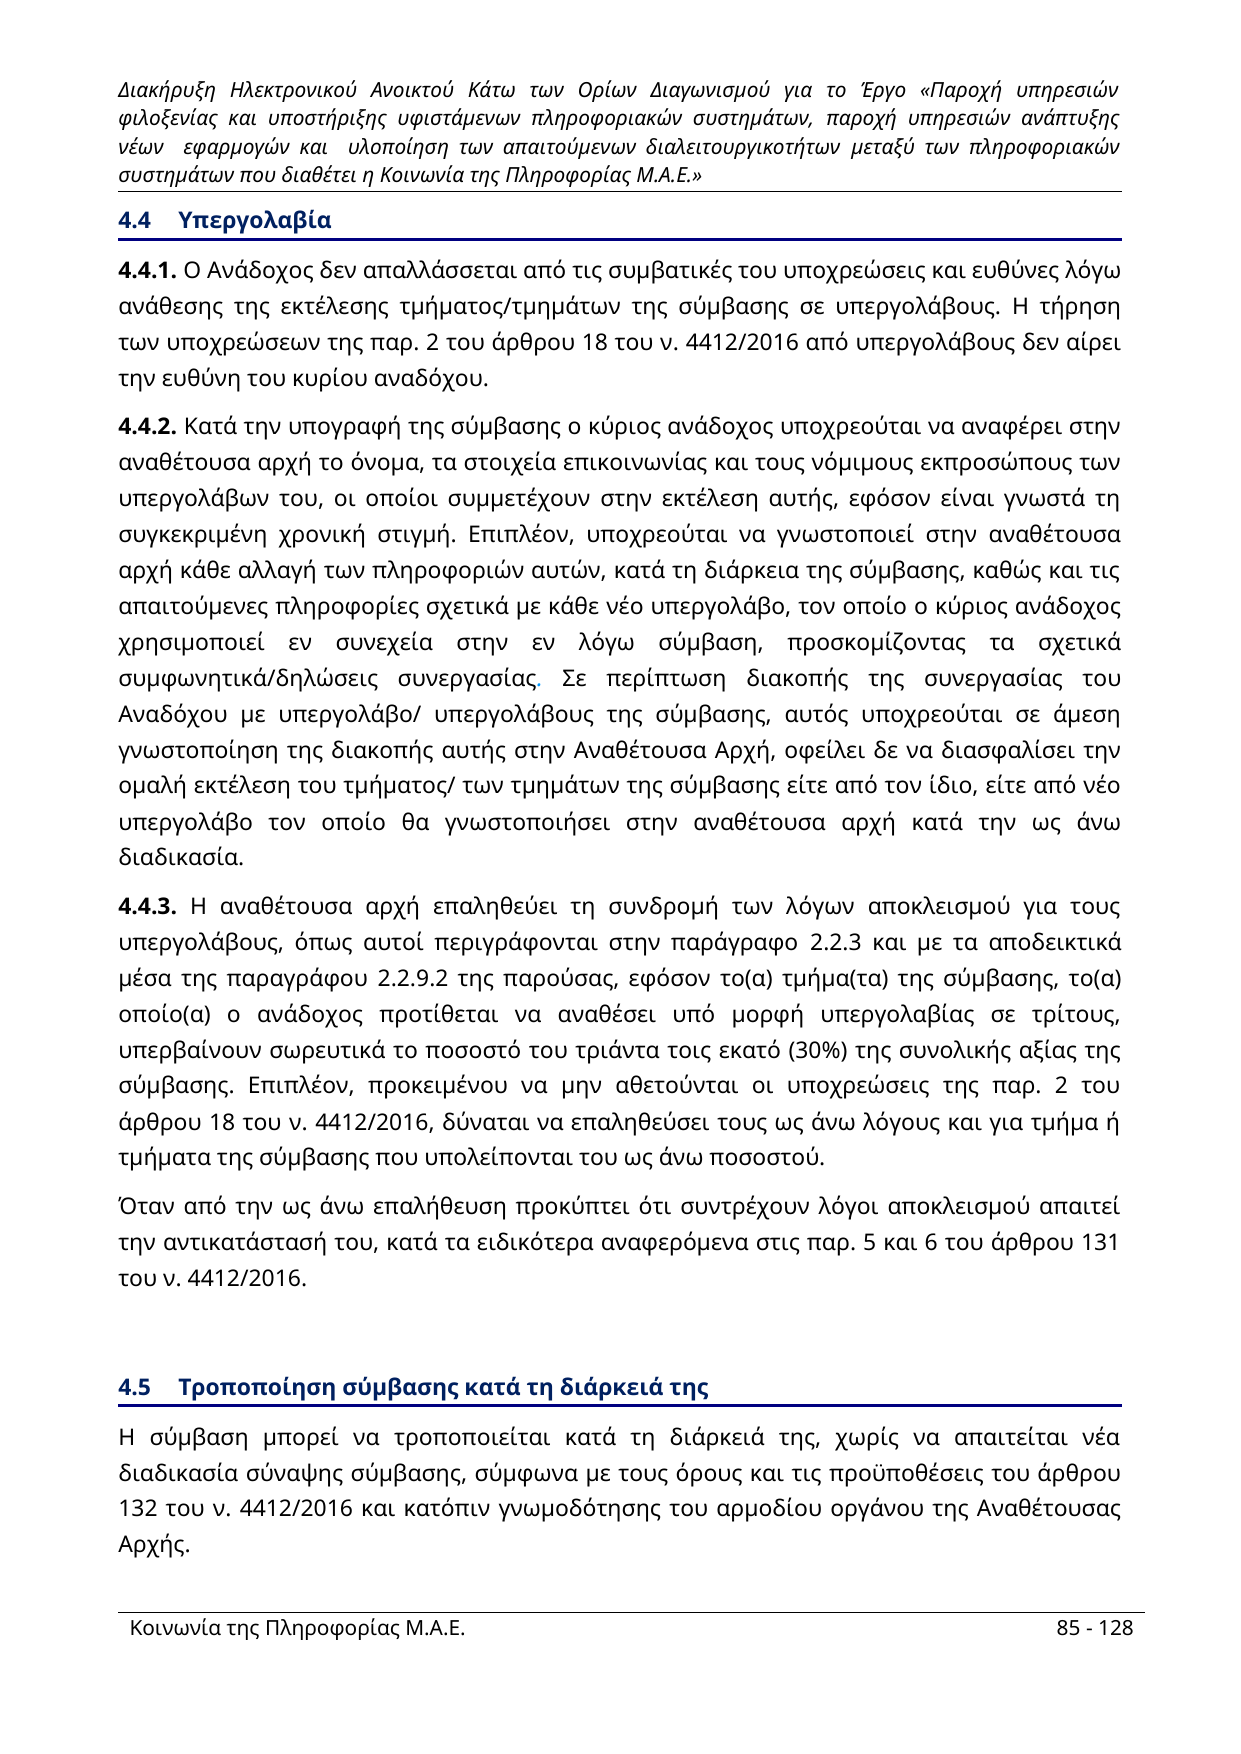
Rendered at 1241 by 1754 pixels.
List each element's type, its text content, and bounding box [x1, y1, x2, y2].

text Η σύμβαση μπορεί να τροποποιείται κατά τη διάρκειά της, χωρίς να απαιτείται νέα διαδικασία σύναψης σύμβασης, σύμφωνα με τους όρους και τις προϋποθέσεις του άρθρου 132 του ν. 4412/2016 και κατόπιν γνωμοδότησης του αρμοδίου οργάνου της Αναθέτουσας Αρχής. [118, 1421, 1122, 1559]
text 4.4.1. Ο Ανάδοχος δεν απαλλάσσεται από τις συμβατικές του υποχρεώσεις και ευθύνες λόγω ανάθεσης της εκτέλεσης τμήματος/τμημάτων της σύμβασης σε υπεργολάβους. Η τήρηση των υποχρεώσεων της παρ. 2 του άρθρου 18 του ν. 4412/2016 από υπεργολάβους δεν αίρει την ευθύνη του κυρίου αναδόχου. [118, 254, 1122, 393]
subtitle Τροποποίηση σύμβασης κατά τη διάρκειά της [118, 1371, 1122, 1404]
text 4.4.2. Κατά την υπογραφή της σύμβασης ο κύριος ανάδοχος υποχρεούται να αναφέρει στην αναθέτουσα αρχή το όνομα, τα στοιχεία επικοινωνίας και τους νόμιμους εκπροσώπους των υπεργολάβων του, οι οποίοι συμμετέχουν στην εκτέλεση αυτής, εφόσον είναι γνωστά τη συγκεκριμένη χρονική στιγμή. Επιπλέον, υποχρεούται να γνωστοποιεί στην αναθέτουσα αρχή κάθε αλλαγή των πληροφοριών αυτών, κατά τη διάρκεια της σύμβασης, καθώς και τις απαιτούμενες πληροφορίες σχετικά με κάθε νέο υπεργολάβο, τον οποίο ο κύριος ανάδοχος χρησιμοποιεί εν συνεχεία στην εν λόγω σύμβαση, προσκομίζοντας τα σχετικά συμφωνητικά/δηλώσεις συνεργασίας. Σε περίπτωση διακοπής της συνεργασίας του Αναδόχου με υπεργολάβο/ υπεργολάβους της σύμβασης, αυτός υποχρεούται σε άμεση γνωστοποίηση της διακοπής αυτής στην Αναθέτουσα Αρχή, οφείλει δε να διασφαλίσει την ομαλή εκτέλεση του τμήματος/ των τμημάτων της σύμβασης είτε από τον ίδιο, είτε από νέο υπεργολάβο τον οποίο θα γνωστοποιήσει στην αναθέτουσα αρχή κατά την ως άνω διαδικασία. [118, 410, 1122, 873]
text 4.4.3. Η αναθέτουσα αρχή επαληθεύει τη συνδρομή των λόγων αποκλεισμού για τους υπεργολάβους, όπως αυτοί περιγράφονται στην παράγραφο 2.2.3 και με τα αποδεικτικά μέσα της παραγράφου 2.2.9.2 της παρούσας, εφόσον το(α) τμήμα(τα) της σύμβασης, το(α) οποίο(α) ο ανάδοχος προτίθεται να αναθέσει υπό μορφή υπεργολαβίας σε τρίτους, υπερβαίνουν σωρευτικά το ποσοστό του τριάντα τοις εκατό (30%) της συνολικής αξίας της σύμβασης. Επιπλέον, προκειμένου να μην αθετούνται οι υποχρεώσεις της παρ. 2 του άρθρου 18 του ν. 4412/2016, δύναται να επαληθεύσει τους ως άνω λόγους και για τμήμα ή τμήματα της σύμβασης που υπολείπονται του ως άνω ποσοστού. [118, 890, 1122, 1173]
subtitle Υπεργολαβία [118, 204, 1122, 238]
text Όταν από την ως άνω επαλήθευση προκύπτει ότι συντρέχουν λόγοι αποκλεισμού απαιτεί την αντικατάστασή του, κατά τα ειδικότερα αναφερόμενα στις παρ. 5 και 6 του άρθρου 131 του ν. 4412/2016. [118, 1190, 1122, 1293]
